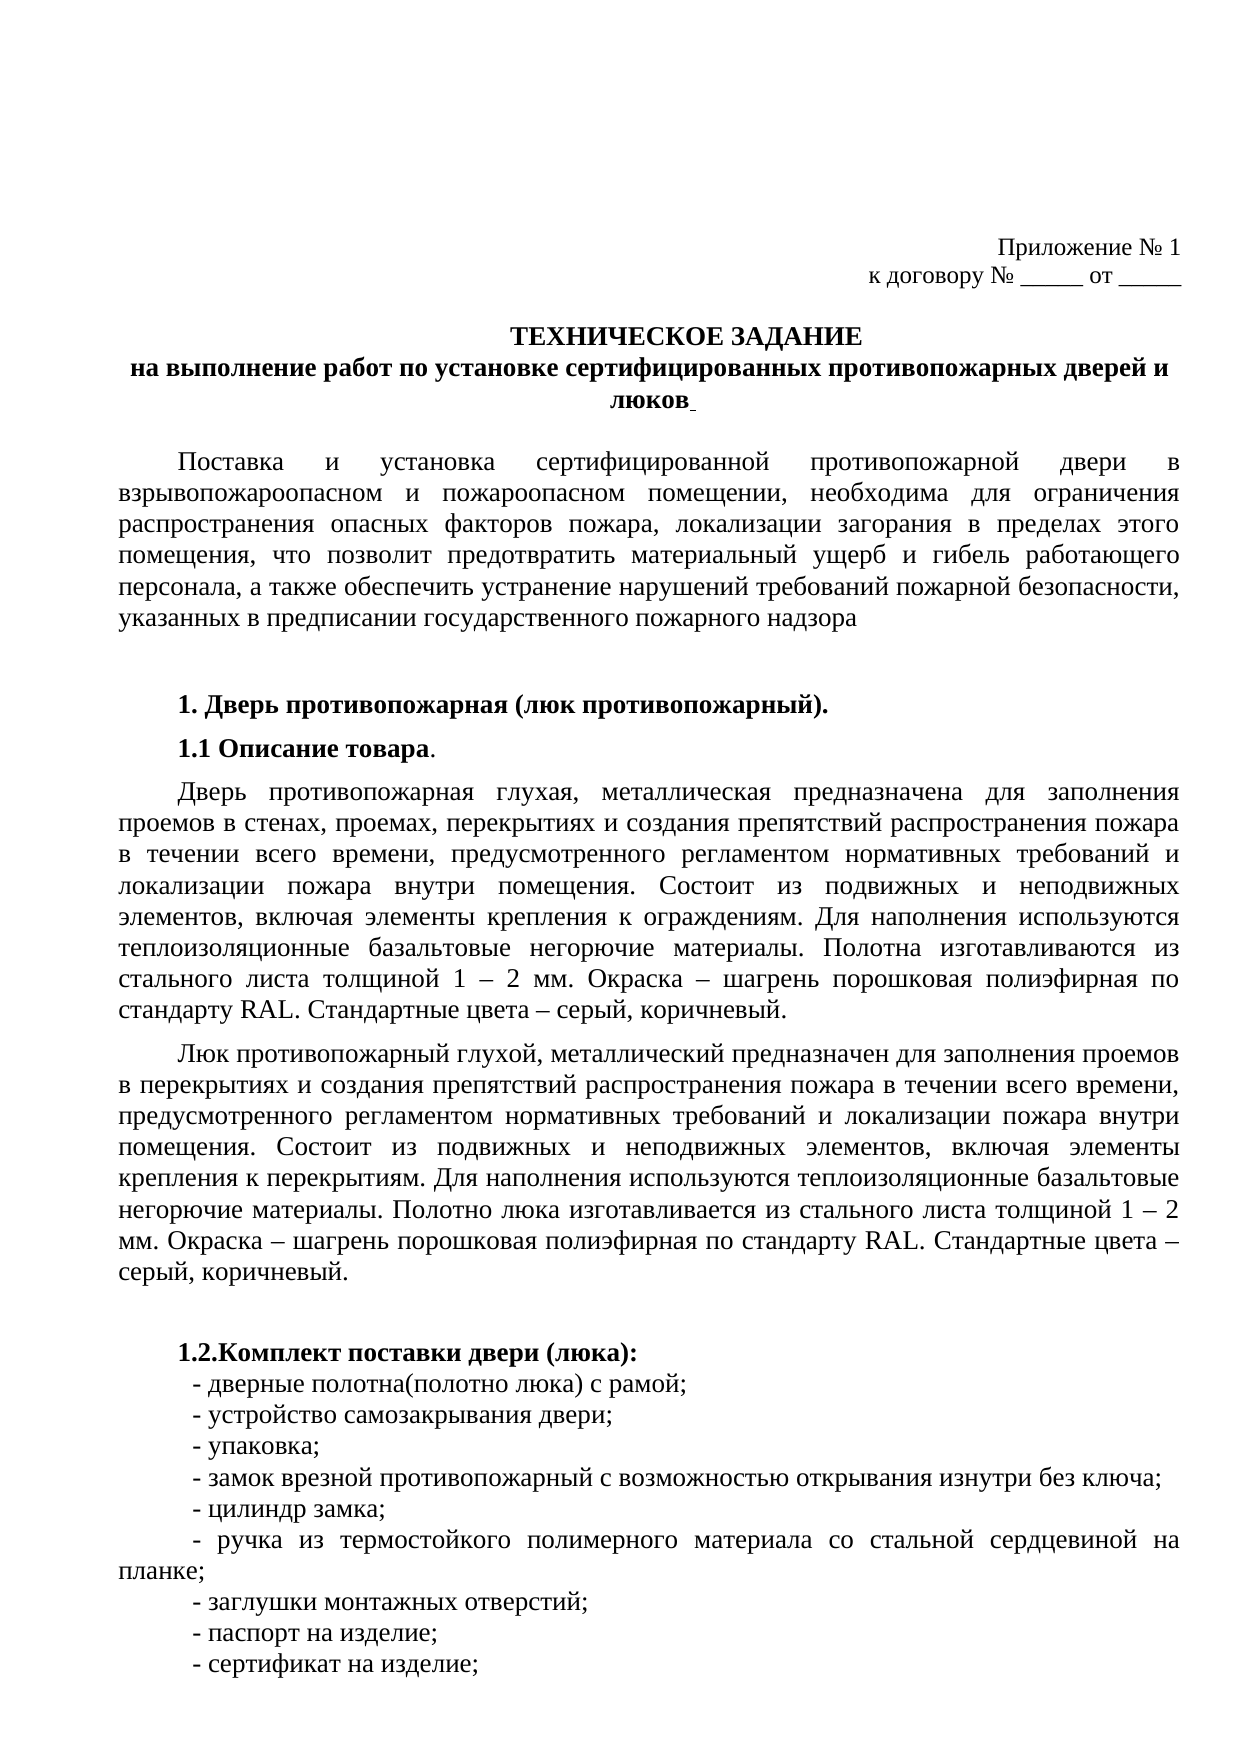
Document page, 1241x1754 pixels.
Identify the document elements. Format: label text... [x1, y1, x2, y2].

text 1.2.Комплект поставки двери (люка): [118, 1336, 1181, 1367]
text - заглушки монтажных отверстий; [118, 1585, 1181, 1616]
text 1.1 Описание товара. [118, 732, 1181, 763]
text - цилиндр замка; [118, 1492, 1181, 1523]
text - ручка из термостойкого полимерного материала со стальной сердцевиной на планке; [118, 1523, 1181, 1585]
text - дверные полотна(полотно люка) с рамой; [118, 1367, 1181, 1398]
text на выполнение работ по установке сертифицированных противопожарных дверей и люков [118, 352, 1181, 414]
text к договору № _____ от _____ [560, 261, 1181, 289]
text ТЕХНИЧЕСКОЕ ЗАДАНИЕ [118, 320, 1181, 352]
text Поставка и установка сертифицированной противопожарной двери в взрывопожароопасном и пожароопасном помещении, необходима для ограничения распространения опасных факторов пожара, локализации загорания в пределах этого помещения, что позволит предотвратить материальный ущерб и гибель работающего персонала, а также обеспечить устранение нарушений требований пожарной безопасности, указанных в предписании государственного пожарного надзора [118, 445, 1181, 632]
text - упаковка; [118, 1429, 1181, 1461]
text 1. Дверь противопожарная (люк противопожарный). [118, 688, 1181, 719]
text - сертификат на изделие; [118, 1647, 1181, 1679]
text Приложение № 1 [708, 232, 1181, 261]
text - замок врезной противопожарный с возможностью открывания изнутри без ключа; [118, 1461, 1181, 1492]
text Дверь противопожарная глухая, металлическая предназначена для заполнения проемов в стенах, проемах, перекрытиях и создания препятствий распространения пожара в течении всего времени, предусмотренного регламентом нормативных требований и локализации пожара внутри помещения. Состоит из подвижных и неподвижных элементов, включая элементы крепления к ограждениям. Для наполнения используются теплоизоляционные базальтовые негорючие материалы. Полотна изготавливаются из стального листа толщиной 1 – . Окраска – шагрень порошковая полиэфирная по стандарту RAL. Стандартные цвета – серый, коричневый. [118, 775, 1181, 1024]
text - устройство самозакрывания двери; [118, 1398, 1181, 1429]
text - паспорт на изделие; [118, 1616, 1181, 1647]
text Люк противопожарный глухой, металлический предназначен для заполнения проемов в перекрытиях и создания препятствий распространения пожара в течении всего времени, предусмотренного регламентом нормативных требований и локализации пожара внутри помещения. Состоит из подвижных и неподвижных элементов, включая элементы крепления к перекрытиям. Для наполнения используются теплоизоляционные базальтовые негорючие материалы. Полотно люка изготавливается из стального листа толщиной 1 – . Окраска – шагрень порошковая полиэфирная по стандарту RAL. Стандартные цвета – серый, коричневый. [118, 1037, 1181, 1286]
